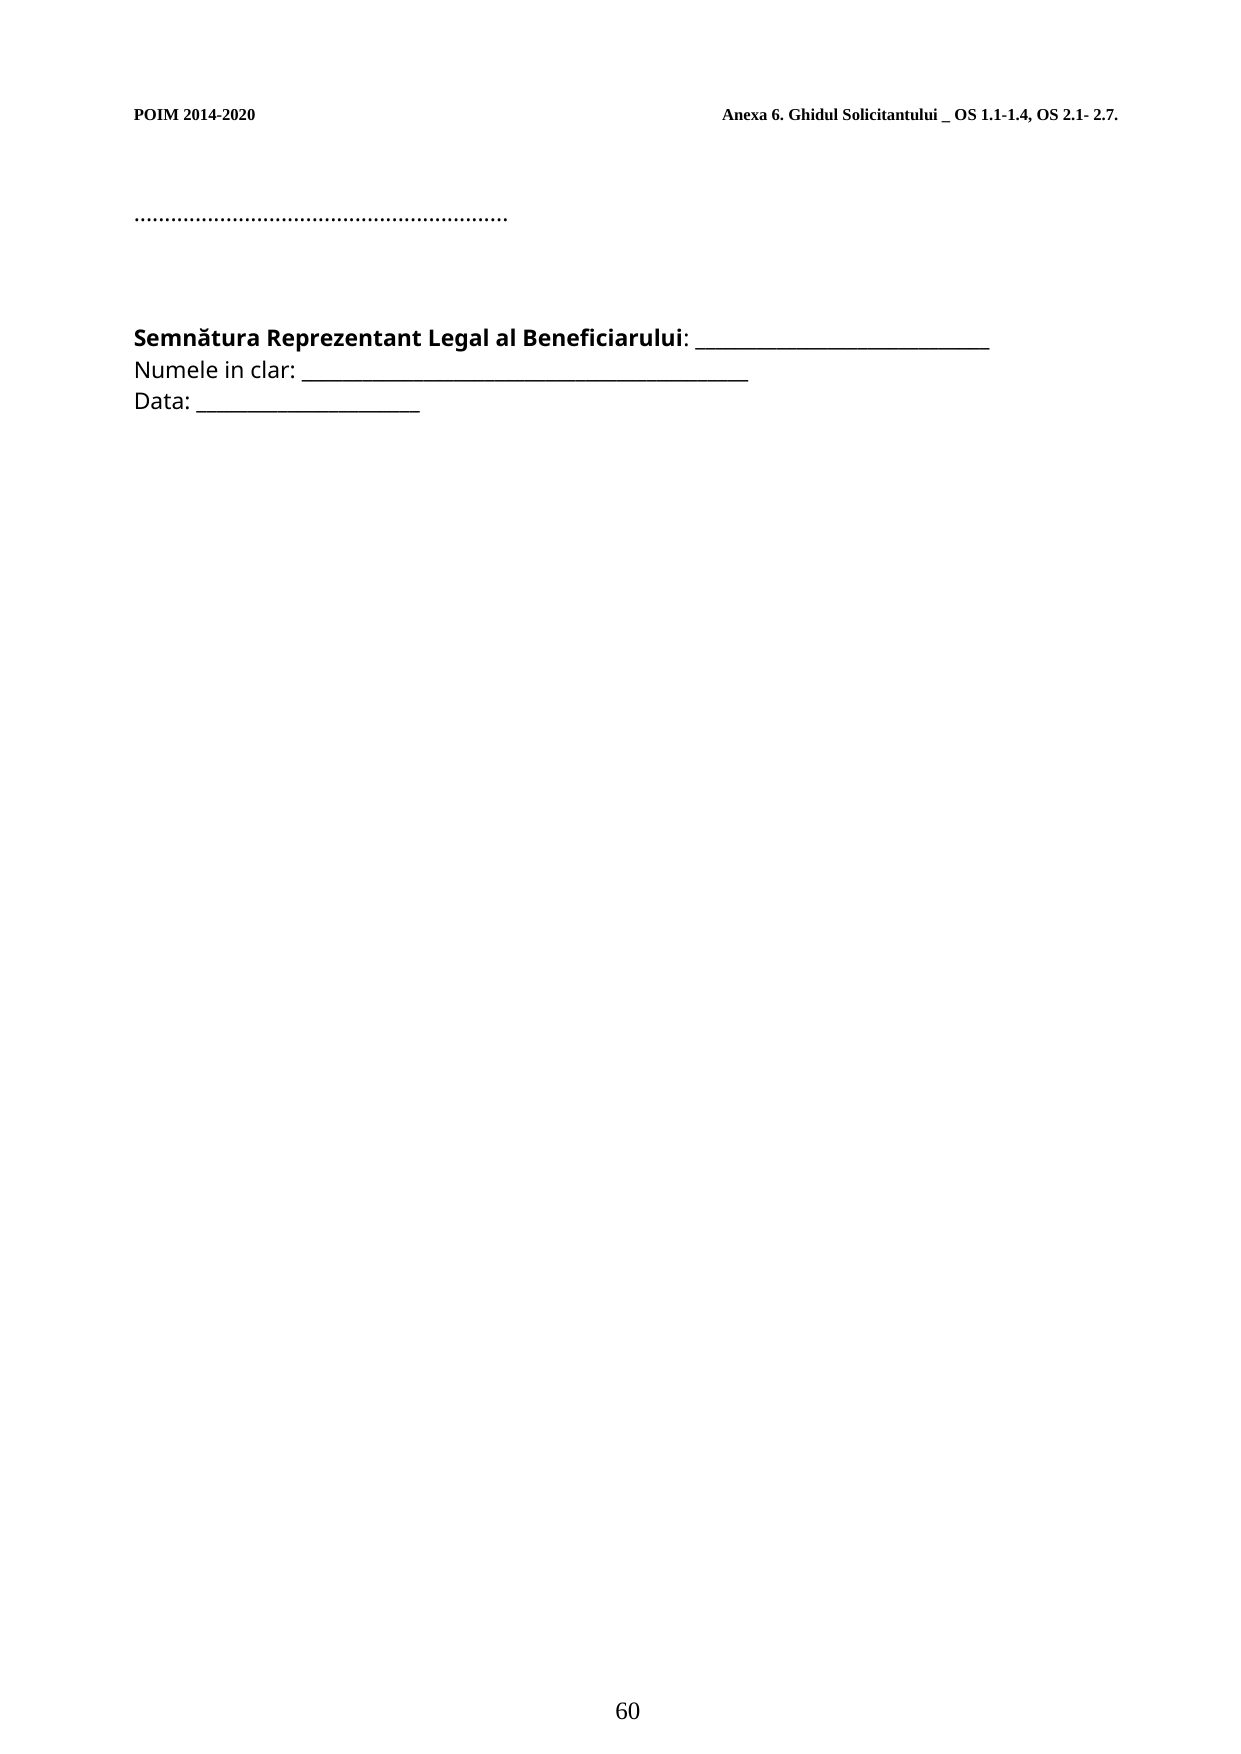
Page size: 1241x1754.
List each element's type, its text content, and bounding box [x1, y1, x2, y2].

text ............................................................. [133, 197, 1122, 228]
text Numele in clar: ____________________________________________ [133, 353, 1122, 385]
text Semnătura Reprezentant Legal al Beneficiarului: _____________________________ [133, 322, 1122, 353]
text Data: ______________________ [133, 385, 1122, 416]
